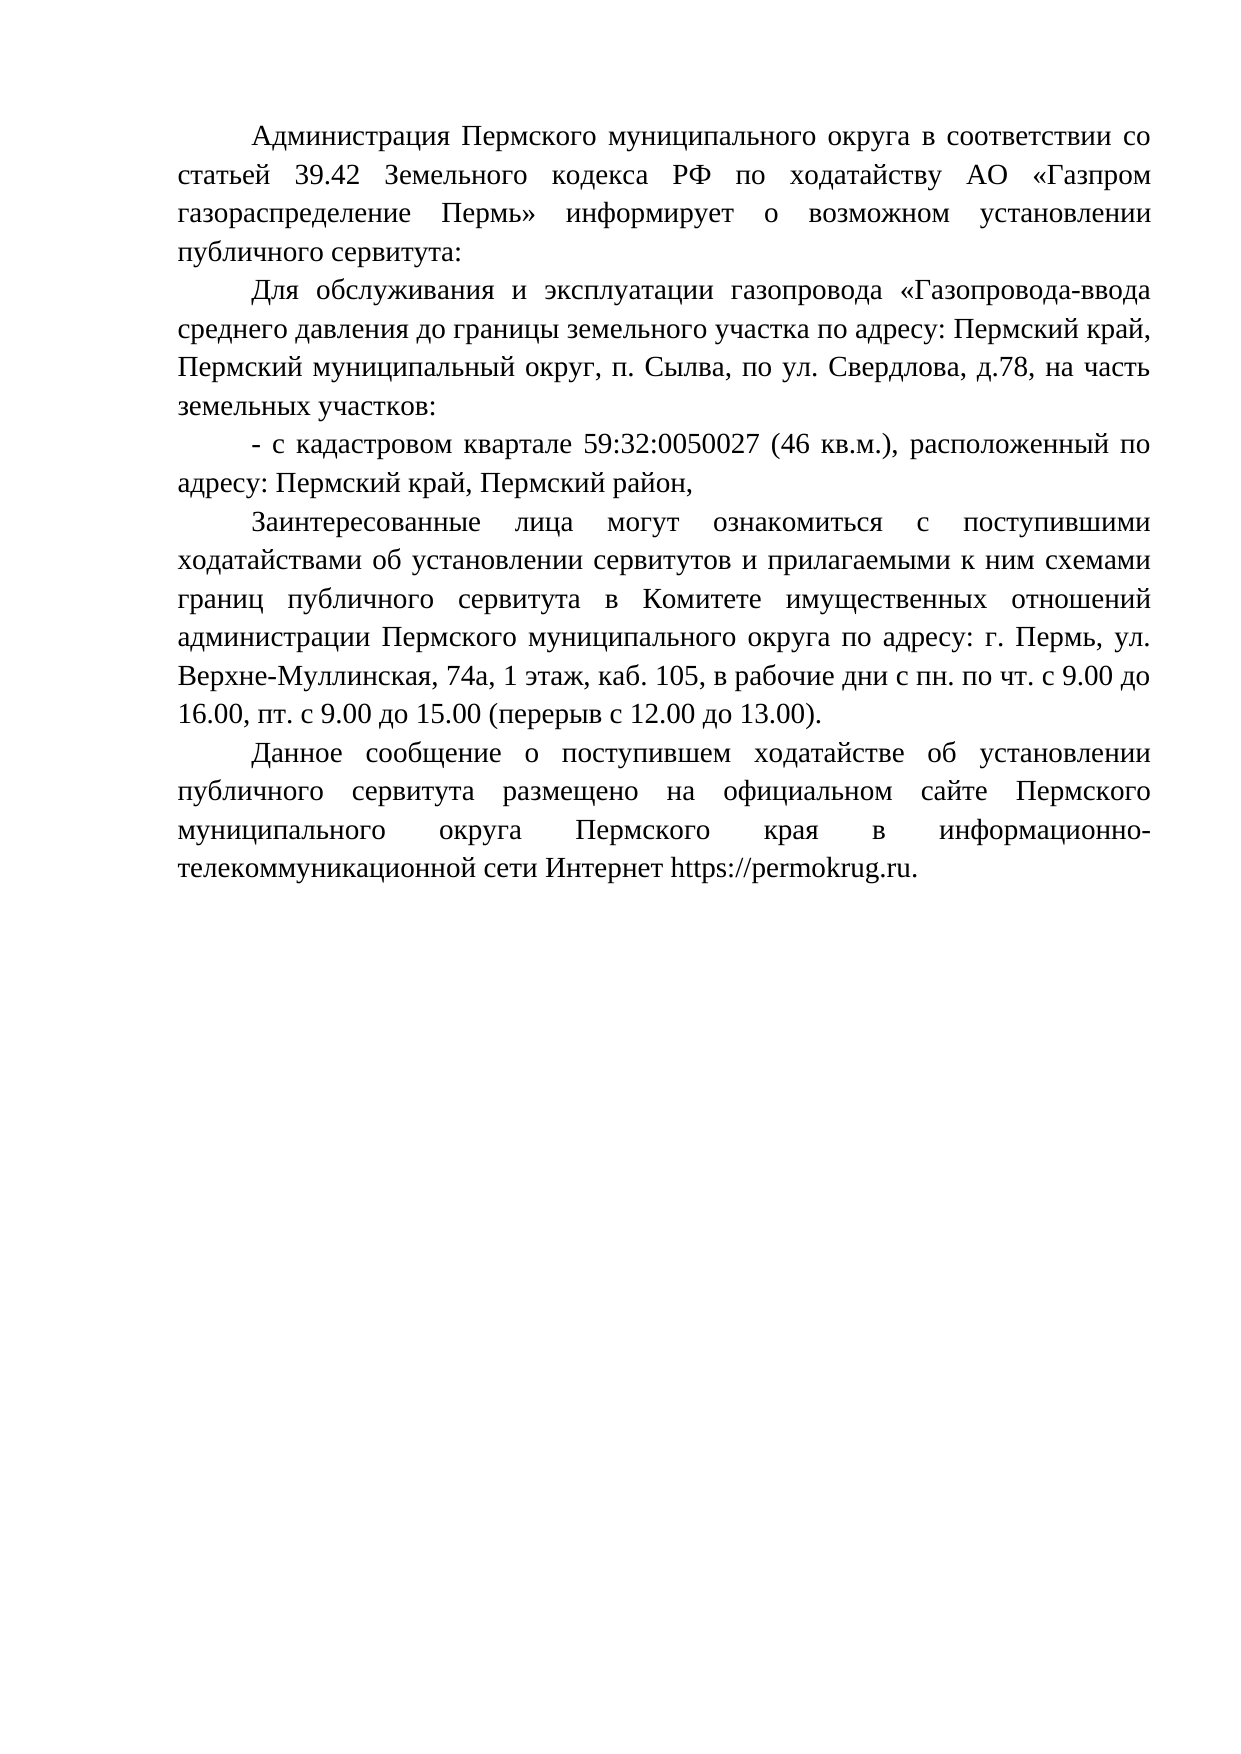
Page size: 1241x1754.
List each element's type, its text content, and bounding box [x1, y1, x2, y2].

text Администрация Пермского муниципального округа в соответствии со статьей 39.42 Земельного кодекса РФ по ходатайству АО «Газпром газораспределение Пермь» информирует о возможном установлении публичного сервитута: [177, 118, 1152, 267]
text Для обслуживания и эксплуатации газопровода «Газопровода-ввода среднего давления до границы земельного участка по адресу: Пермский край, Пермский муниципальный округ, п. Сылва, по ул. Свердлова, д.78, на часть земельных участков: [177, 272, 1152, 422]
text Данное сообщение о поступившем ходатайстве об установлении публичного сервитута размещено на официальном сайте Пермского муниципального округа Пермского края в информационно-телекоммуникационной сети Интернет https://permokrug.ru. [177, 735, 1152, 884]
text Заинтересованные лица могут ознакомиться с поступившими ходатайствами об установлении сервитутов и прилагаемыми к ним схемами границ публичного сервитута в Комитете имущественных отношений администрации Пермского муниципального округа по адресу: г. Пермь, ул. Верхне-Муллинская, 74а, 1 этаж, каб. 105, в рабочие дни с пн. по чт. с 9.00 до 16.00, пт. с 9.00 до 15.00 (перерыв с 12.00 до 13.00). [177, 504, 1152, 730]
text - с кадастровом квартале 59:32:0050027 (46 кв.м.), расположенный по адресу: Пермский край, Пермский район, [177, 427, 1152, 499]
